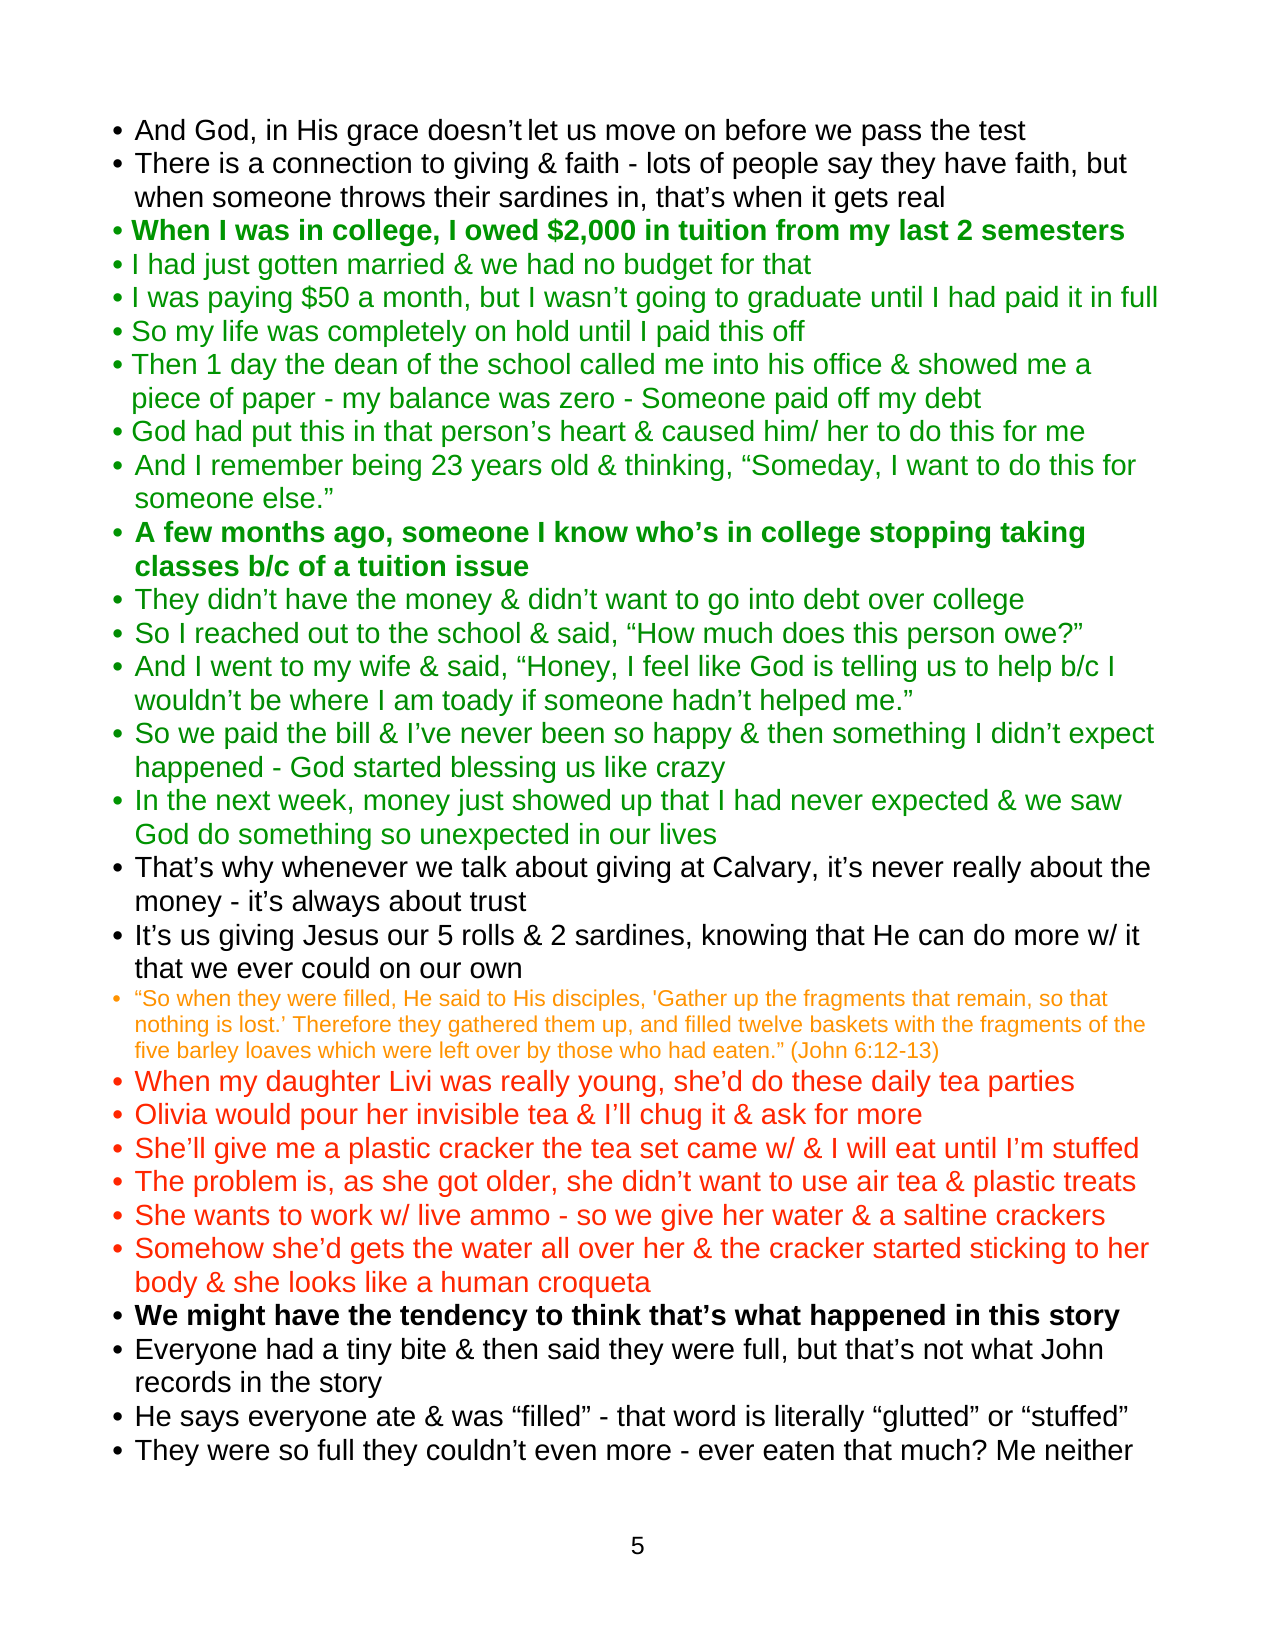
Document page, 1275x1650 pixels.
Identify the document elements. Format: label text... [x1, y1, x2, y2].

list Olivia would pour her invisible tea & I’ll chug it & ask for more [112, 1097, 1162, 1131]
list Somehow she’d gets the water all over her & the cracker started sticking to her body & she looks like a human croqueta [112, 1231, 1162, 1298]
list When my daughter Livi was really young, she’d do these daily tea parties [112, 1064, 1162, 1097]
list The problem is, as she got older, she didn’t want to use air tea & plastic treats [112, 1164, 1162, 1198]
list “So when they were filled, He said to His disciples, 'Gather up the fragments that remain, so that nothing is lost.’ Therefore they gathered them up, and filled twelve baskets with the fragments of the five barley loaves which were left over by those who had eaten.” (John 6:12-13) [112, 984, 1162, 1064]
list She’ll give me a plastic cracker the tea set came w/ & I will eat until I’m stuffed [112, 1131, 1162, 1164]
list Everyone had a tiny bite & then said they were full, but that’s not what John records in the story [112, 1332, 1162, 1399]
list A few months ago, someone I know who’s in college stopping taking classes b/c of a tuition issue [112, 515, 1162, 582]
list They didn’t have the money & didn’t want to go into debt over college [112, 582, 1162, 616]
list Then 1 day the dean of the school called me into his office & showed me a piece of paper - my balance was zero - Someone paid off my debt [112, 347, 1162, 414]
list So we paid the bill & I’ve never been so happy & then something I didn’t expect happened - God started blessing us like crazy [112, 716, 1162, 783]
list In the next week, money just showed up that I had never expected & we saw God do something so unexpected in our lives [112, 783, 1162, 850]
list He says everyone ate & was “filled” - that word is literally “glutted” or “stuffed” [112, 1399, 1162, 1433]
list There is a connection to giving & faith - lots of people say they have faith, but when someone throws their sardines in, that’s when it gets real [112, 146, 1162, 213]
list When I was in college, I owed $2,000 in tuition from my last 2 semesters [112, 213, 1162, 247]
list I was paying $50 a month, but I wasn’t going to graduate until I had paid it in full [112, 280, 1162, 314]
list And I remember being 23 years old & thinking, “Someday, I want to do this for someone else.” [112, 448, 1162, 515]
list And I went to my wife & said, “Honey, I feel like God is telling us to help b/c I wouldn’t be where I am toady if someone hadn’t helped me.” [112, 649, 1162, 716]
list They were so full they couldn’t even more - ever eaten that much? Me neither [112, 1433, 1162, 1466]
list I had just gotten married & we had no budget for that [112, 247, 1162, 280]
list And God, in His grace doesn’t let us move on before we pass the test [112, 112, 1162, 146]
list So I reached out to the school & said, “How much does this person owe?” [112, 616, 1162, 649]
list It’s us giving Jesus our 5 rolls & 2 sardines, knowing that He can do more w/ it that we ever could on our own [112, 917, 1162, 984]
list God had put this in that person’s heart & caused him/ her to do this for me [112, 414, 1162, 448]
list We might have the tendency to think that’s what happened in this story [112, 1298, 1162, 1332]
list So my life was completely on hold until I paid this off [112, 314, 1162, 347]
list She wants to work w/ live ammo - so we give her water & a saltine crackers [112, 1198, 1162, 1231]
list That’s why whenever we talk about giving at Calvary, it’s never really about the money - it’s always about trust [112, 850, 1162, 917]
